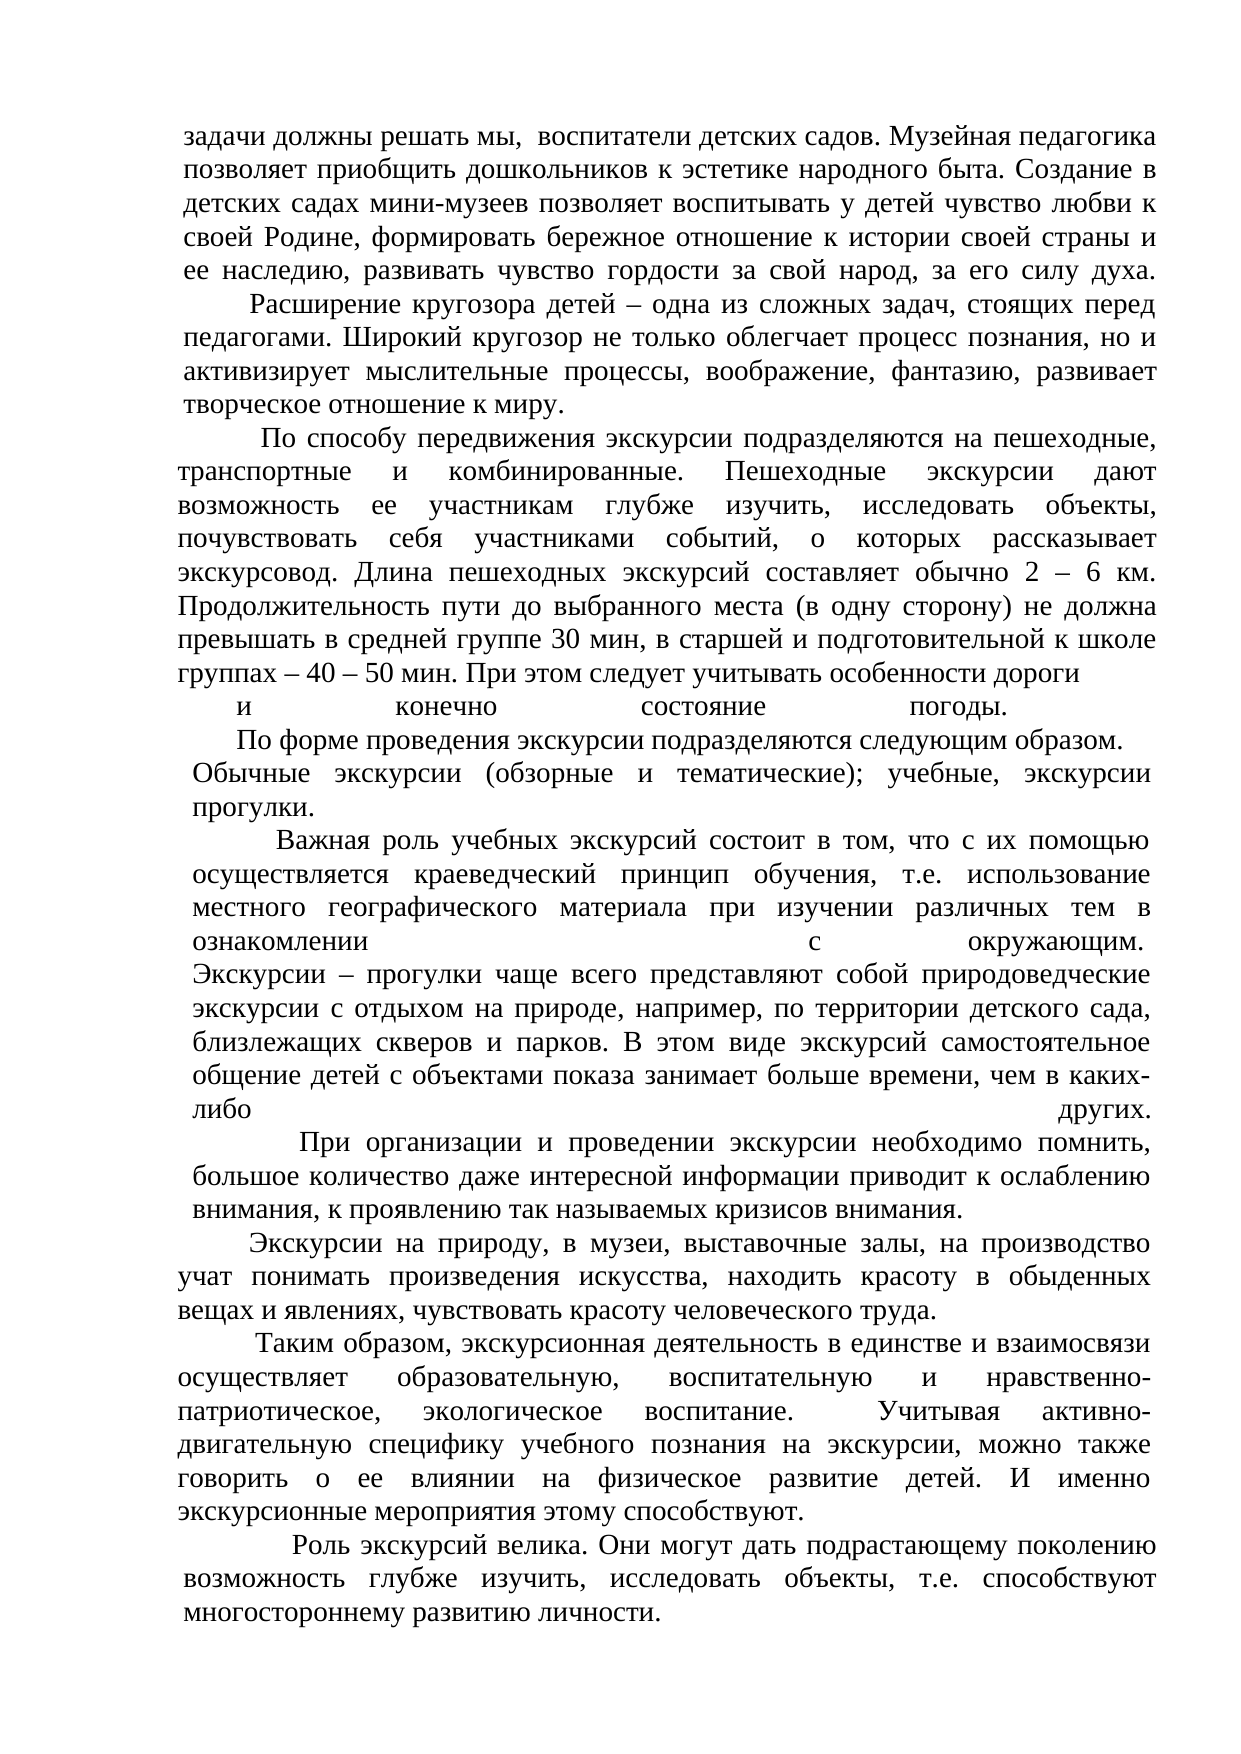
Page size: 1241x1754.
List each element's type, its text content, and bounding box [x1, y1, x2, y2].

text По способу передвижения экскурсии подразделяются на пешеходные, транспортные и комбинированные. Пешеходные экскурсии дают возможность ее участникам глубже изучить, исследовать объекты, почувствовать себя участниками событий, о которых рассказывает экскурсовод. Длина пешеходных экскурсий составляет обычно 2 – 6 км. Продолжительность пути до выбранного места (в одну сторону) не должна превышать в средней группе 30 мин, в старшей и подготовительной к школе группах – 40 – 50 мин. При этом следует учитывать особенности дороги [124, 420, 1158, 688]
text Роль экскурсий велика. Они могут дать подрастающему поколению возможность глубже изучить, исследовать объекты, т.е. способствуют многостороннему развитию личности. [177, 1527, 1152, 1627]
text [177, 118, 1152, 420]
text и конечно состояние погоды. По форме проведения экскурсии подразделяются следующим образом. [236, 688, 1152, 755]
text Экскурсии на природу, в музеи, выставочные залы, на производство учат понимать произведения искусства, находить красоту в обыденных вещах и явлениях, чувствовать красоту человеческого труда. [177, 1225, 1152, 1326]
text Обычные экскурсии (обзорные и тематические); учебные, экскурсии прогулки. Важная роль учебных экскурсий состоит в том, что с их помощью осуществляется краеведческий принцип обучения, т.е. использование местного географического материала при изучении различных тем в ознакомлении с окружающим. Экскурсии – прогулки чаще всего представляют собой природоведческие экскурсии с отдыхом на природе, например, по территории детского сада, близлежащих скверов и парков. В этом виде экскурсий самостоятельное общение детей с объектами показа занимает больше времени, чем в каких-либо других. При организации и проведении экскурсии необходимо помнить, большое количество даже интересной информации приводит к ослаблению внимания, к проявлению так называемых кризисов внимания. [192, 755, 1152, 1225]
text Таким образом, экскурсионная деятельность в единстве и взаимосвязи осуществляет образовательную, воспитательную и нравственно-патриотическое, экологическое воспитание. Учитывая активно-двигательную специфику учебного познания на экскурсии, можно также говорить о ее влиянии на физическое развитие детей. И именно экскурсионные мероприятия этому способствуют. [177, 1326, 1152, 1527]
